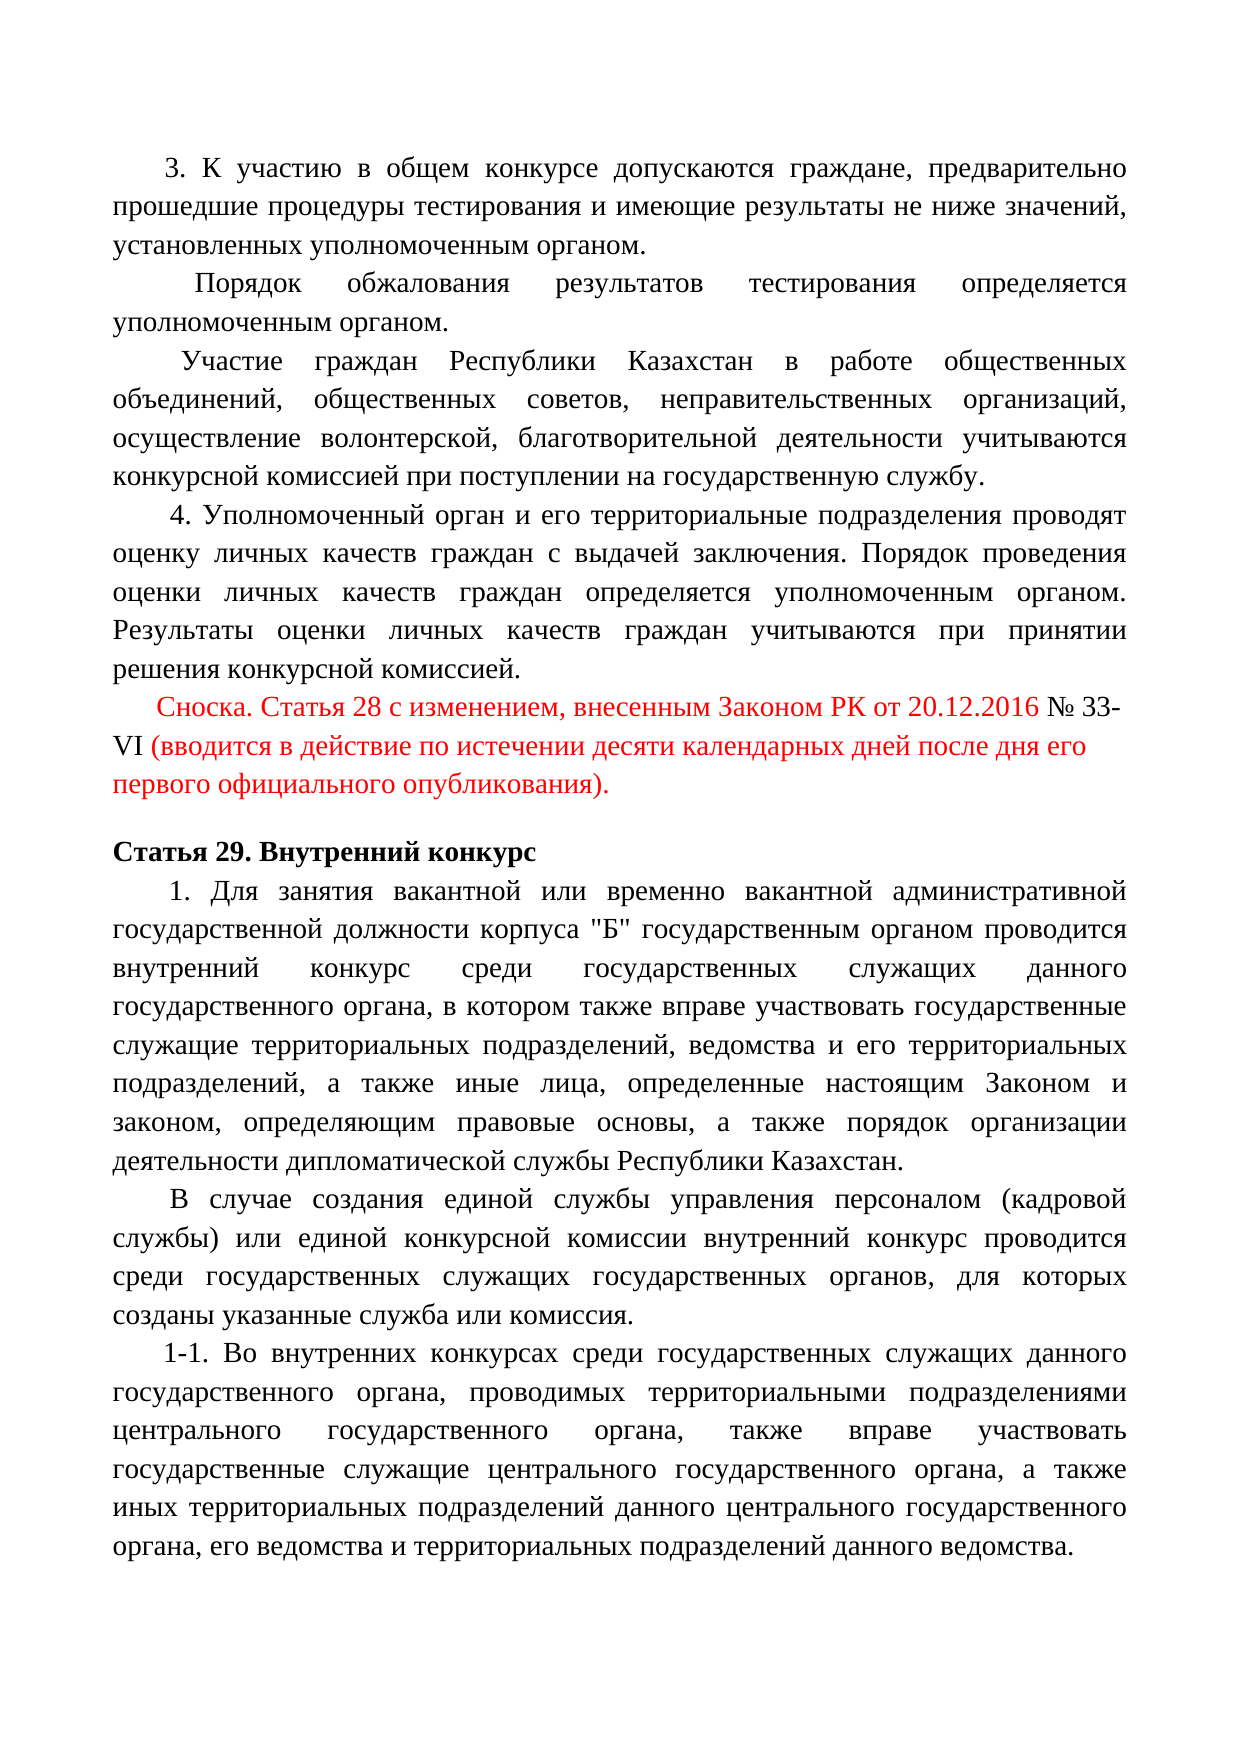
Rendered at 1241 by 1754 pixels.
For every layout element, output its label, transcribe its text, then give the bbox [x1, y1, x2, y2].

text 4. Уполномоченный орган и его территориальные подразделения проводят оценку личных качеств граждан с выдачей заключения. Порядок проведения оценки личных качеств граждан определяется уполномоченным органом. Результаты оценки личных качеств граждан учитываются при принятии решения конкурсной комиссией. [112, 497, 1128, 684]
text Статья 29. Внутренний конкурс [112, 834, 1128, 868]
text 1-1. Во внутренних конкурсах среди государственных служащих данного государственного органа, проводимых территориальными подразделениями центрального государственного органа, также вправе участвовать государственные служащие центрального государственного органа, а также иных территориальных подразделений данного центрального государственного органа, его ведомства и территориальных подразделений данного ведомства. [112, 1335, 1128, 1562]
text В случае создания единой службы управления персоналом (кадровой службы) или единой конкурсной комиссии внутренний конкурс проводится среди государственных служащих государственных органов, для которых созданы указанные служба или комиссия. [112, 1181, 1128, 1330]
text Сноска. Статья 28 с изменением, внесенным Законом РК от 20.12.2016 № 33-VІ (вводится в действие по истечении десяти календарных дней после дня его первого официального опубликования). [112, 689, 1128, 830]
text Порядок обжалования результатов тестирования определяется уполномоченным органом. [112, 266, 1128, 338]
text 3. К участию в общем конкурсе допускаются граждане, предварительно прошедшие процедуры тестирования и имеющие результаты не ниже значений, установленных уполномоченным органом. [112, 150, 1128, 261]
text 1. Для занятия вакантной или временно вакантной административной государственной должности корпуса "Б" государственным органом проводится внутренний конкурс среди государственных служащих данного государственного органа, в котором также вправе участвовать государственные служащие территориальных подразделений, ведомства и его территориальных подразделений, а также иные лица, определенные настоящим Законом и законом, определяющим правовые основы, а также порядок организации деятельности дипломатической службы Республики Казахстан. [112, 873, 1128, 1176]
text Участие граждан Республики Казахстан в работе общественных объединений, общественных советов, неправительственных организаций, осуществление волонтерской, благотворительной деятельности учитываются конкурсной комиссией при поступлении на государственную службу. [112, 343, 1128, 492]
